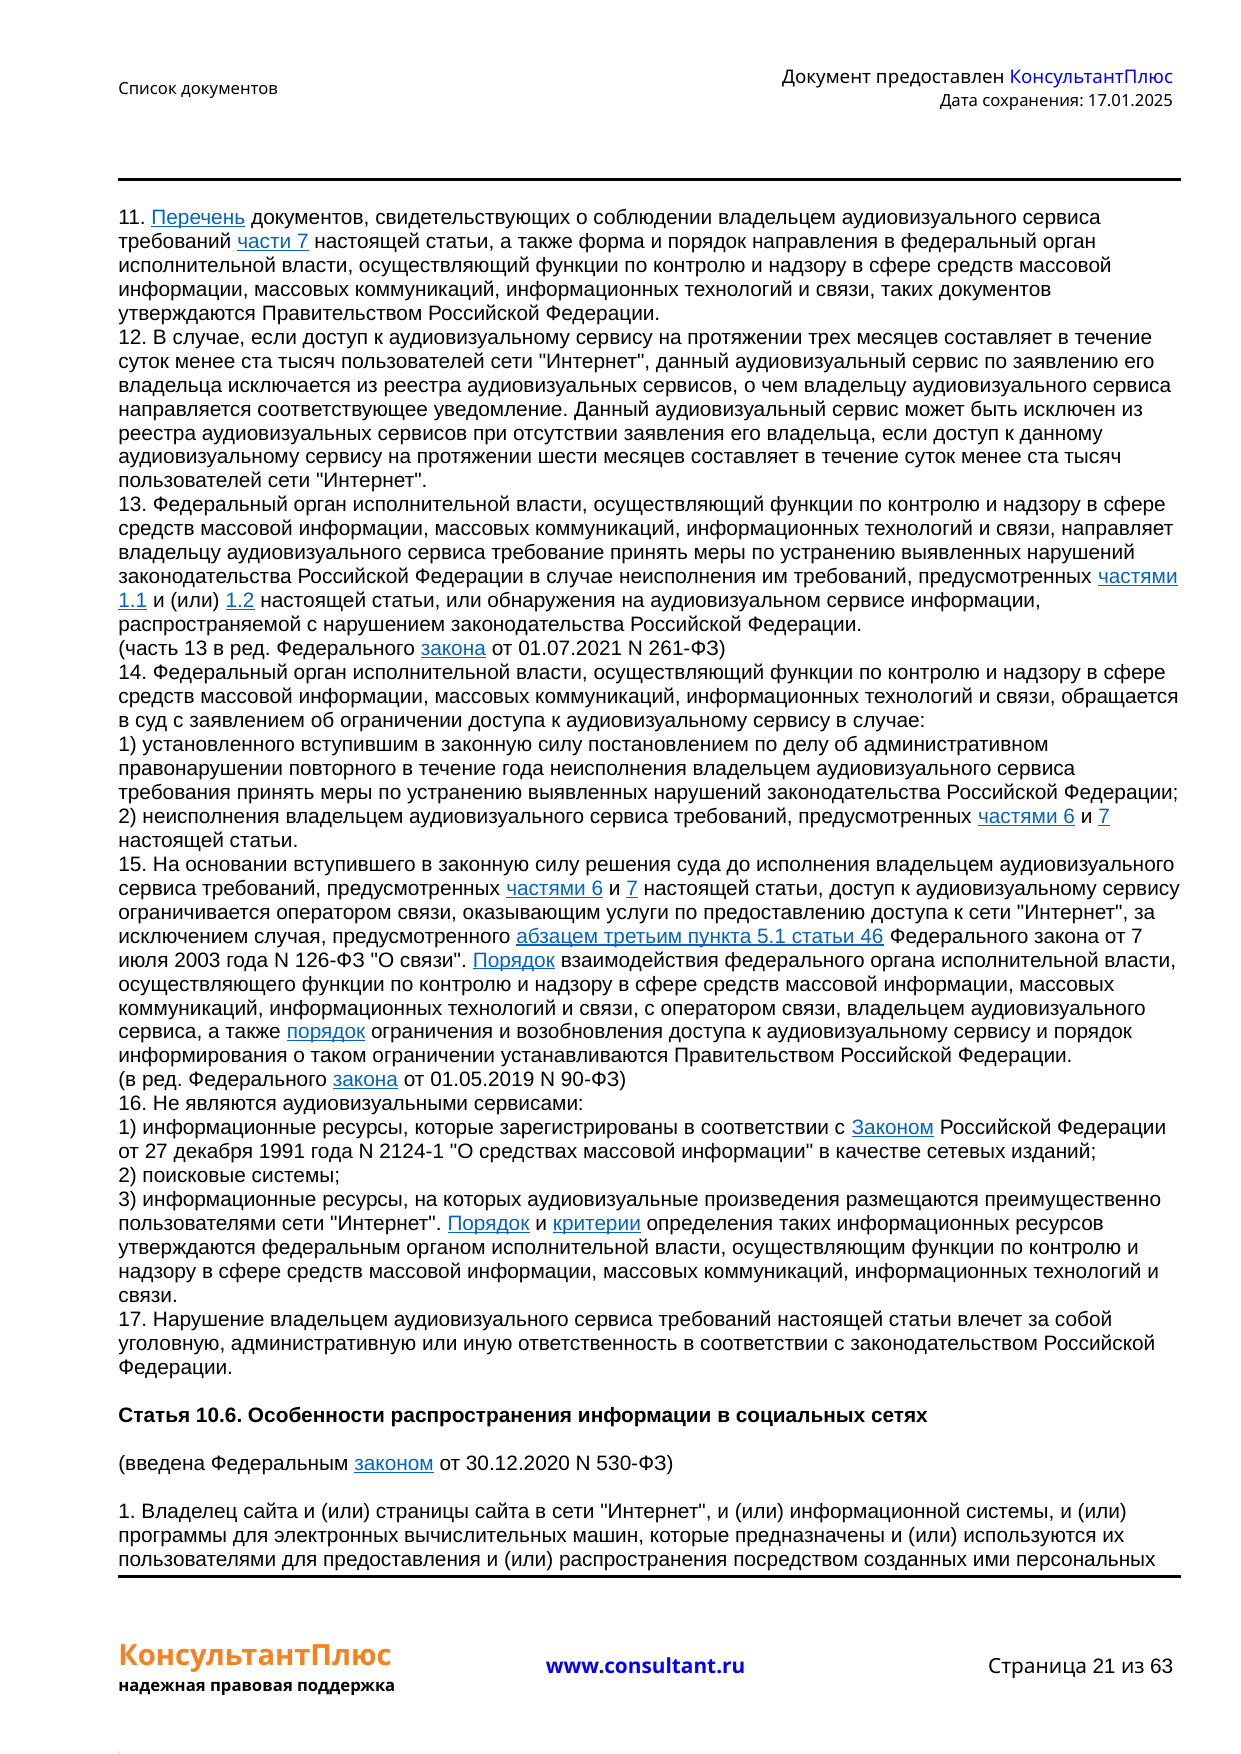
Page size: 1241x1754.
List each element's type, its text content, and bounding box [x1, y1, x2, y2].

text 1) установленного вступившим в законную силу постановлением по делу об административном правонарушении повторного в течение года неисполнения владельцем аудиовизуального сервиса требования принять меры по устранению выявленных нарушений законодательства Российской Федерации; [118, 732, 1181, 804]
text 11. Перечень документов, свидетельствующих о соблюдении владельцем аудиовизуального сервиса требований части 7 настоящей статьи, а также форма и порядок направления в федеральный орган исполнительной власти, осуществляющий функции по контролю и надзору в сфере средств массовой информации, массовых коммуникаций, информационных технологий и связи, таких документов утверждаются Правительством Российской Федерации. [118, 205, 1181, 324]
text 12. В случае, если доступ к аудиовизуальному сервису на протяжении трех месяцев составляет в течение суток менее ста тысяч пользователей сети "Интернет", данный аудиовизуальный сервис по заявлению его владельца исключается из реестра аудиовизуальных сервисов, о чем владельцу аудиовизуального сервиса направляется соответствующее уведомление. Данный аудиовизуальный сервис может быть исключен из реестра аудиовизуальных сервисов при отсутствии заявления его владельца, если доступ к данному аудиовизуальному сервису на протяжении шести месяцев составляет в течение суток менее ста тысяч пользователей сети "Интернет". [118, 324, 1181, 492]
text 15. На основании вступившего в законную силу решения суда до исполнения владельцем аудиовизуального сервиса требований, предусмотренных частями 6 и 7 настоящей статьи, доступ к аудиовизуальному сервису ограничивается оператором связи, оказывающим услуги по предоставлению доступа к сети "Интернет", за исключением случая, предусмотренного абзацем третьим пункта 5.1 статьи 46 Федерального закона от 7 июля 2003 года N 126-ФЗ "О связи". Порядок взаимодействия федерального органа исполнительной власти, осуществляющего функции по контролю и надзору в сфере средств массовой информации, массовых коммуникаций, информационных технологий и связи, с оператором связи, владельцем аудиовизуального сервиса, а также порядок ограничения и возобновления доступа к аудиовизуальному сервису и порядок информирования о таком ограничении устанавливаются Правительством Российской Федерации. [118, 852, 1181, 1067]
text Статья 10.6. Особенности распространения информации в социальных сетях [118, 1403, 1181, 1427]
text (в ред. Федерального закона от 01.05.2019 N 90-ФЗ) [118, 1067, 1181, 1091]
text 2) поисковые системы; [118, 1163, 1181, 1187]
text 2) неисполнения владельцем аудиовизуального сервиса требований, предусмотренных частями 6 и 7 настоящей статьи. [118, 804, 1181, 852]
text 1) информационные ресурсы, которые зарегистрированы в соответствии с Законом Российской Федерации от 27 декабря 1991 года N 2124-1 "О средствах массовой информации" в качестве сетевых изданий; [118, 1115, 1181, 1163]
text 13. Федеральный орган исполнительной власти, осуществляющий функции по контролю и надзору в сфере средств массовой информации, массовых коммуникаций, информационных технологий и связи, направляет владельцу аудиовизуального сервиса требование принять меры по устранению выявленных нарушений законодательства Российской Федерации в случае неисполнения им требований, предусмотренных частями 1.1 и (или) 1.2 настоящей статьи, или обнаружения на аудиовизуальном сервисе информации, распространяемой с нарушением законодательства Российской Федерации. [118, 492, 1181, 636]
text 17. Нарушение владельцем аудиовизуального сервиса требований настоящей статьи влечет за собой уголовную, административную или иную ответственность в соответствии с законодательством Российской Федерации. [118, 1307, 1181, 1379]
text (часть 13 в ред. Федерального закона от 01.07.2021 N 261-ФЗ) [118, 636, 1181, 660]
text 16. Не являются аудиовизуальными сервисами: [118, 1091, 1181, 1115]
text 3) информационные ресурсы, на которых аудиовизуальные произведения размещаются преимущественно пользователями сети "Интернет". Порядок и критерии определения таких информационных ресурсов утверждаются федеральным органом исполнительной власти, осуществляющим функции по контролю и надзору в сфере средств массовой информации, массовых коммуникаций, информационных технологий и связи. [118, 1187, 1181, 1307]
text 14. Федеральный орган исполнительной власти, осуществляющий функции по контролю и надзору в сфере средств массовой информации, массовых коммуникаций, информационных технологий и связи, обращается в суд с заявлением об ограничении доступа к аудиовизуальному сервису в случае: [118, 660, 1181, 732]
text (введена Федеральным законом от 30.12.2020 N 530-ФЗ) [118, 1451, 1181, 1474]
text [118, 1498, 1181, 1570]
